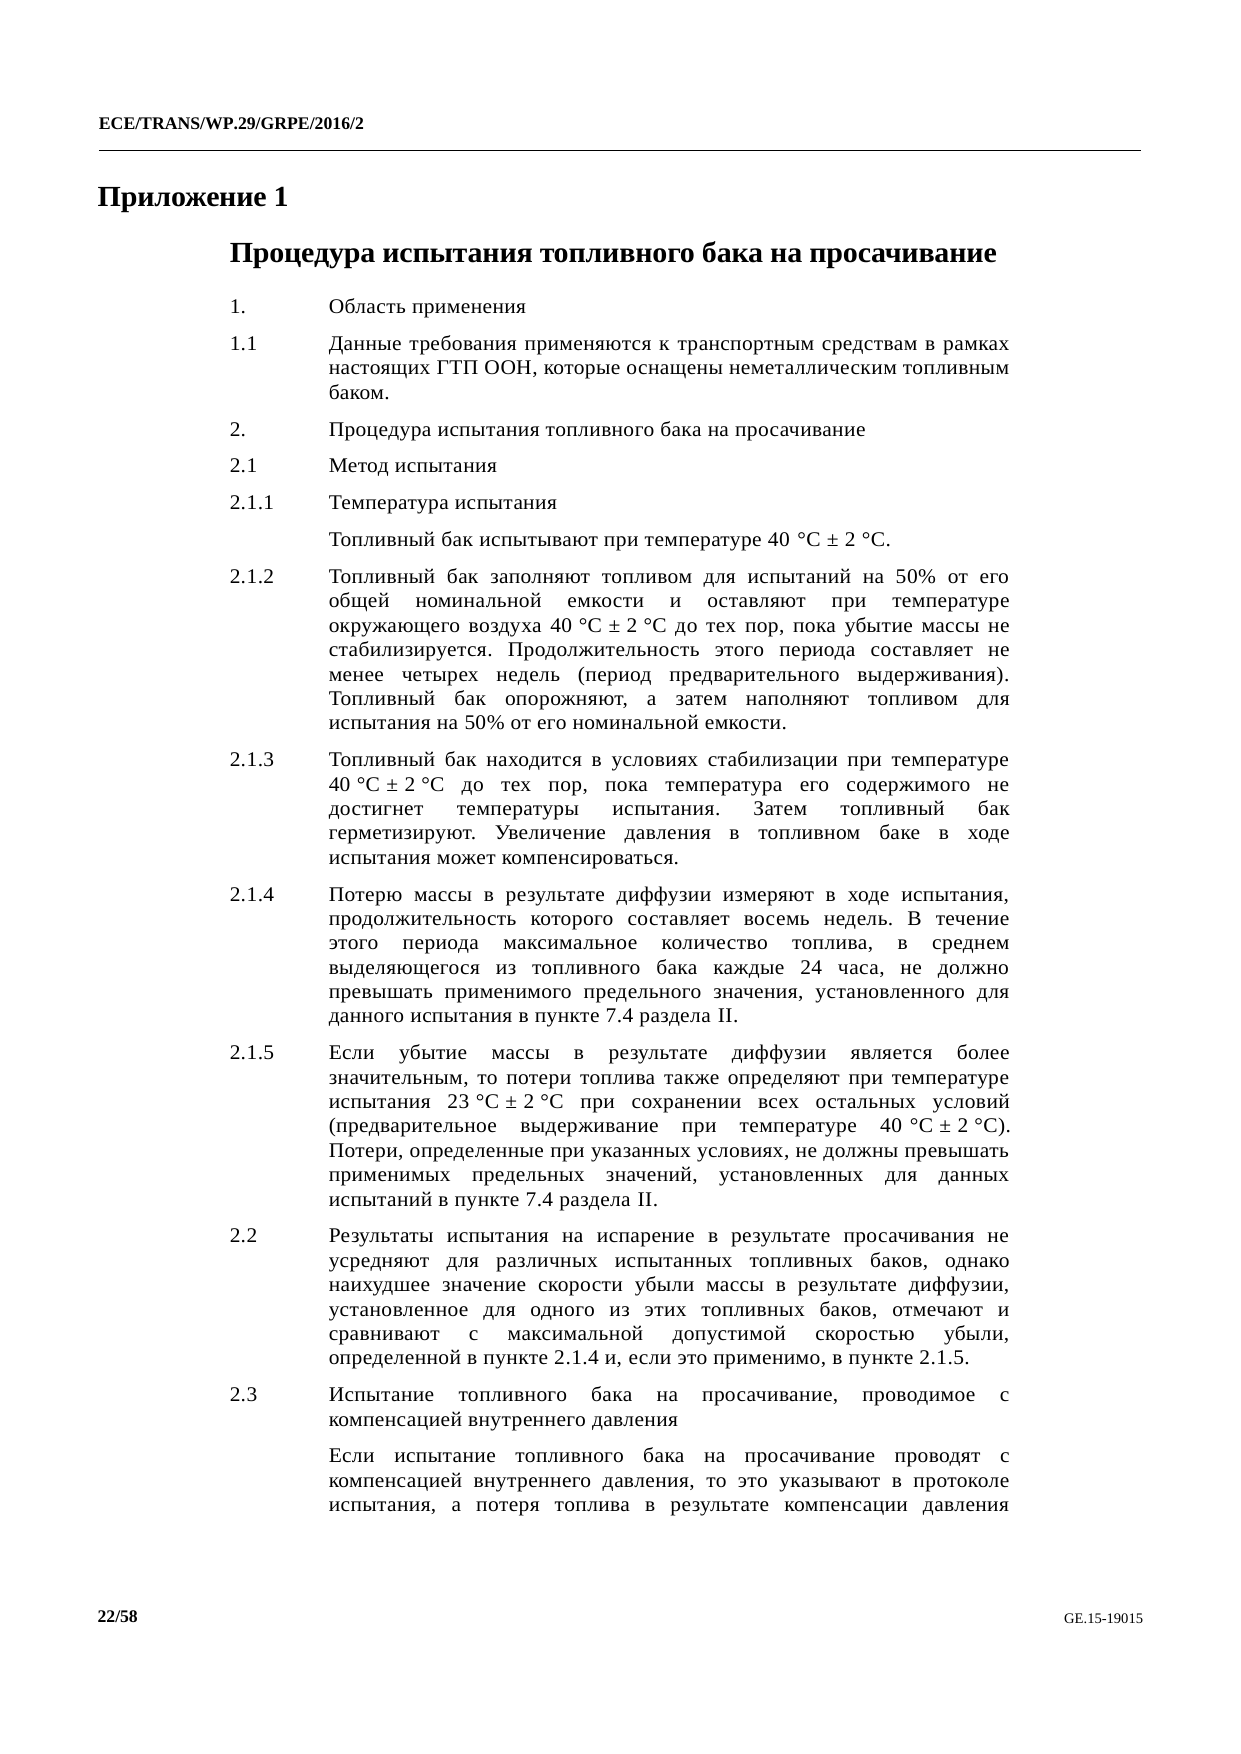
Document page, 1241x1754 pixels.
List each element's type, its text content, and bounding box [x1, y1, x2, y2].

text 2.3 Испытание топливного бака на просачивание, проводимое с компенсацией внутреннего давления [229, 1382, 1011, 1431]
text 1.1 Данные требования применяются к транспортным средствам в рамках настоящих ГТП ООН, которые оснащены неметаллическим топливным баком. [229, 331, 1011, 404]
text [328, 1443, 1011, 1516]
text 2.1.4 Потерю массы в результате диффузии измеряют в ходе испытания, продолжительность которого составляет восемь недель. В течение этого периода максимальное количество топлива, в среднем выделяющегося из топливного бака каждые 24 часа, не должно превышать применимого предельного значения, установленного для данного испытания в пункте 7.4 раздела II. [229, 881, 1011, 1028]
text 2.1.3 Топливный бак находится в условиях стабилизации при температуре 40 °C ± 2 °C до тех пор, пока температура его содержимого не достигнет температуры испытания. Затем топливный бак герметизируют. Увеличение давления в топливном баке в ходе испытания может компенсироваться. [229, 747, 1011, 869]
text Приложение 1 [97, 181, 1011, 213]
text 2.1 Метод испытания [229, 453, 1011, 478]
text 2.1.5 Если убытие массы в результате диффузии является более значительным, то потери топлива также определяют при температуре испытания 23 °C ± 2 °C при сохранении всех остальных условий (предварительное выдерживание при температуре 40 °C ± 2 °C). Потери, определенные при указанных условиях, не должны превышать применимых предельных значений, установленных для данных испытаний в пункте 7.4 раздела II. [229, 1040, 1011, 1211]
text 2.1.1 Температура испытания [229, 490, 1011, 514]
text 2. Процедура испытания топливного бака на просачивание [229, 416, 1011, 441]
text Топливный бак испытывают при температуре 40 °C ± 2 °C. [328, 527, 1011, 551]
text Процедура испытания топливного бака на просачивание [97, 238, 1011, 269]
text 1. Область применения [229, 294, 1011, 318]
text 2.1.2 Топливный бак заполняют топливом для испытаний на 50% от его общей номинальной емкости и оставляют при температуре окружающего воздуха 40 °C ± 2 °C до тех пор, пока убытие массы не стабилизируется. Продолжительность этого периода составляет не менее четырех недель (период предварительного выдерживания). Топливный бак опорожняют, а затем наполняют топливом для испытания на 50% от его номинальной емкости. [229, 564, 1011, 734]
text 2.2 Результаты испытания на испарение в результате просачивания не усредняют для различных испытанных топливных баков, однако наихудшее значение скорости убыли массы в результате диффузии, установленное для одного из этих топливных баков, отмечают и сравнивают с максимальной допустимой скоростью убыли, определенной в пункте 2.1.4 и, если это применимо, в пункте 2.1.5. [229, 1223, 1011, 1369]
